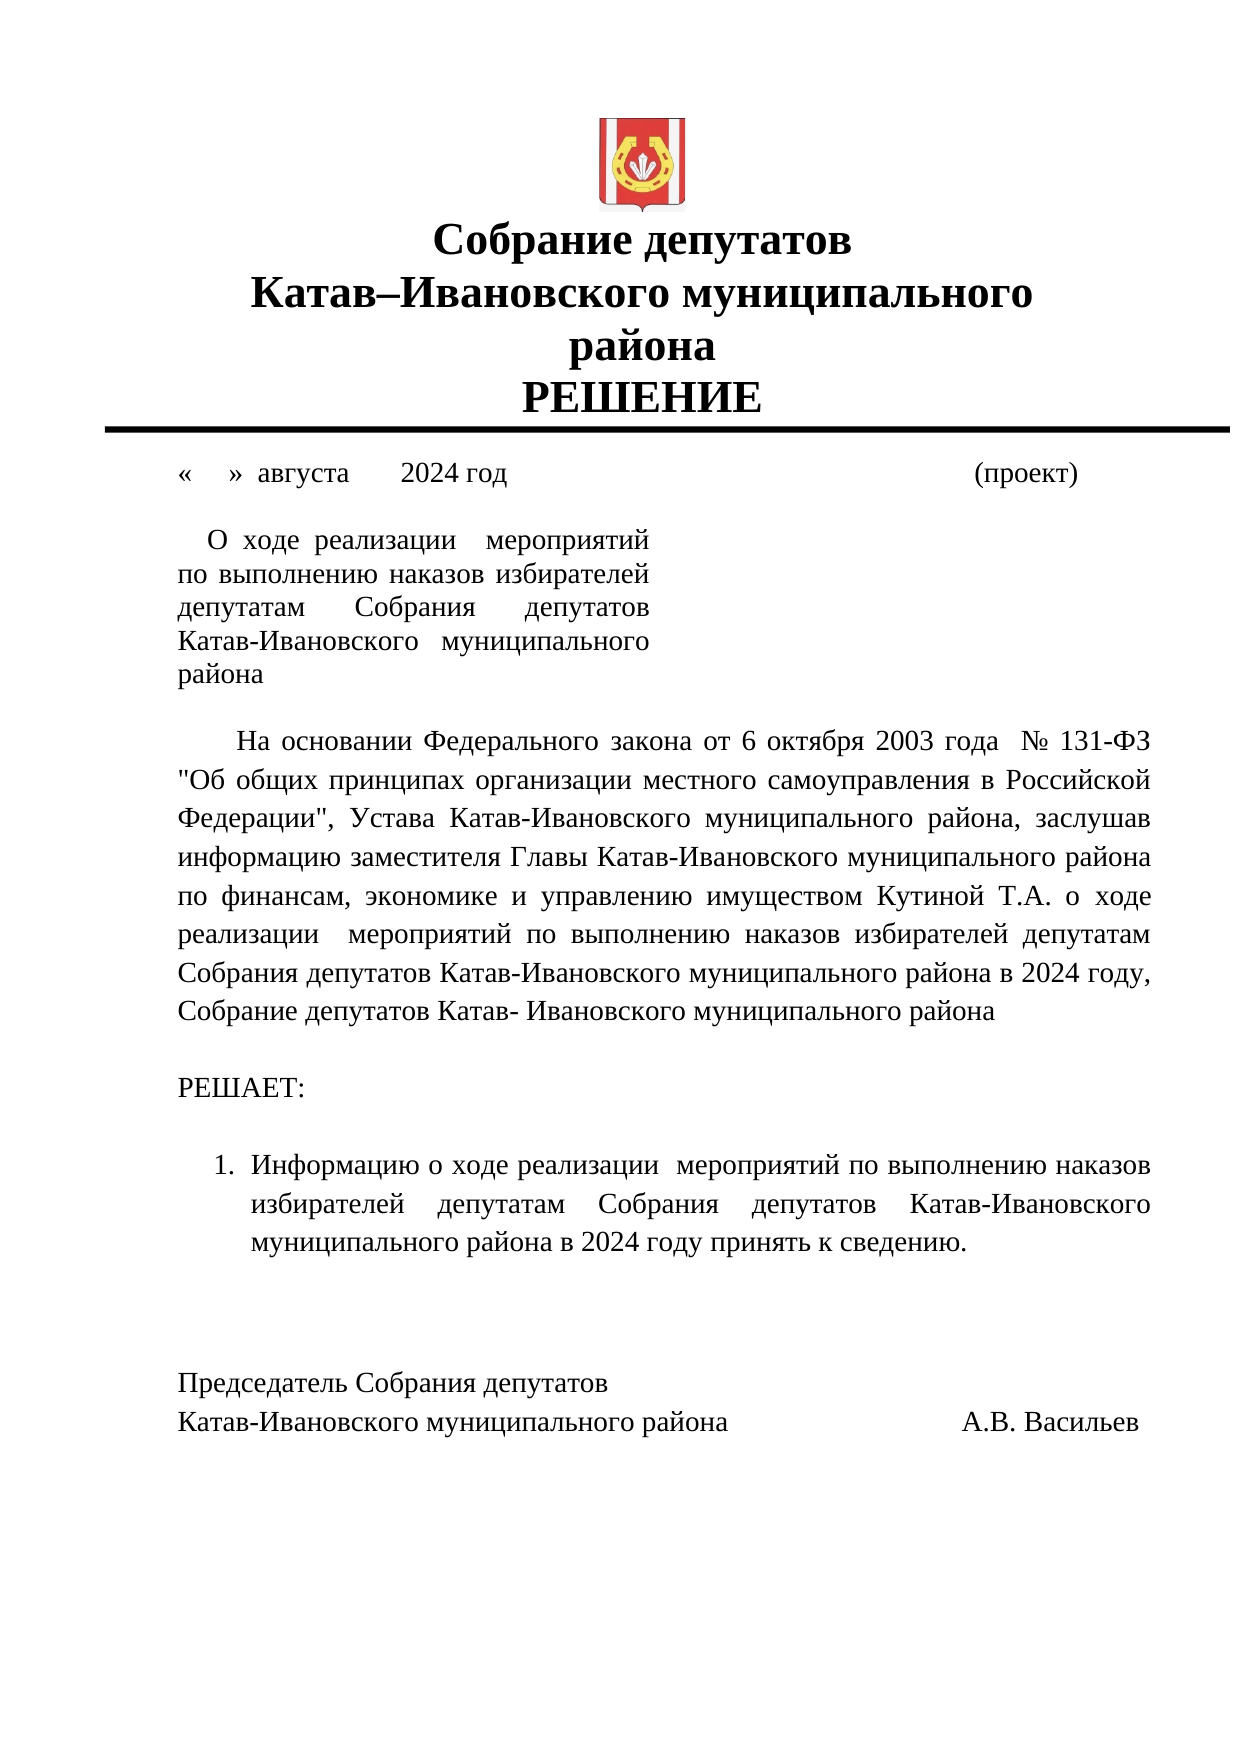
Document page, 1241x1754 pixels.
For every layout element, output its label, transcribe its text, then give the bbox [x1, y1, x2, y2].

text РЕШАЕТ: [177, 1070, 1152, 1104]
text О ходе реализации мероприятий по выполнению наказов избирателей депутатам Собрания депутатов Катав-Ивановского муниципального района [177, 522, 650, 690]
text Катав–Ивановского муниципального района [177, 264, 1107, 370]
text РЕШЕНИЕ [177, 370, 1107, 423]
text Собрание депутатов [177, 212, 1107, 264]
text Председатель Собрания депутатов [177, 1366, 1152, 1399]
text « » августа 2024 год (проект) [177, 455, 1107, 489]
list Информацию о ходе реализации мероприятий по выполнению наказов избирателей депутатам Собрания депутатов Катав-Ивановского муниципального района в 2024 году принять к сведению. [213, 1147, 1152, 1258]
text На основании Федерального закона от 6 октября 2003 года № 131-ФЗ "Об общих принципах организации местного самоуправления в Российской Федерации", Устава Катав-Ивановского муниципального района, заслушав информацию заместителя Главы Катав-Ивановского муниципального района по финансам, экономике и управлению имуществом Кутиной Т.А. о ходе реализации мероприятий по выполнению наказов избирателей депутатам Собрания депутатов Катав-Ивановского муниципального района в 2024 году, Собрание депутатов Катав- Ивановского муниципального района [177, 723, 1152, 1027]
text Катав-Ивановского муниципального района А.В. Васильев [177, 1404, 1152, 1438]
picture [599, 118, 686, 212]
